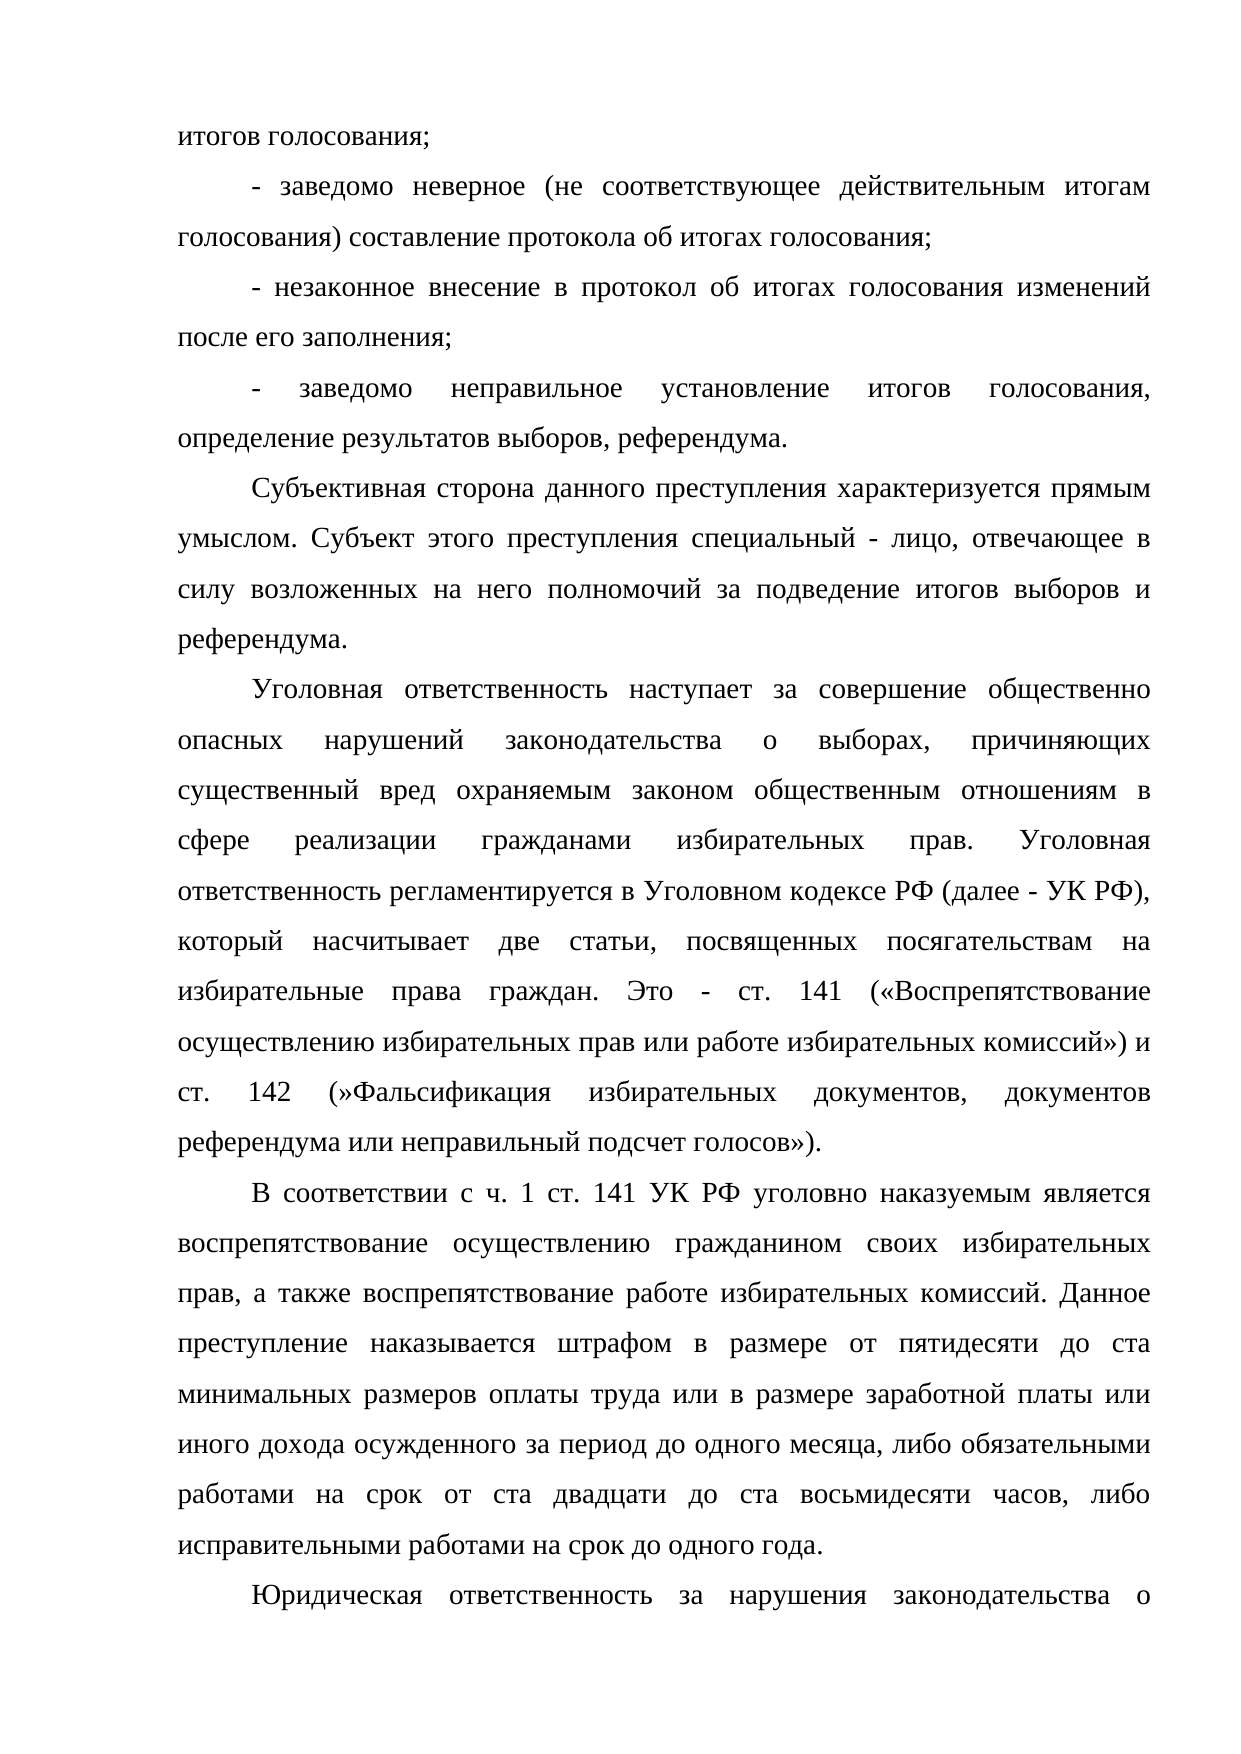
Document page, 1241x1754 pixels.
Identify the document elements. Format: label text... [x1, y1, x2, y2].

text В соответствии с ч. 1 ст. 141 УК РФ уголовно наказуемым является воспрепятствование осуществлению гражданином своих избирательных прав, а также воспрепятствование работе избирательных комиссий. Данное преступление наказывается штрафом в размере от пятидесяти до ста минимальных размеров оплаты труда или в размере заработной платы или иного дохода осужденного за период до одного месяца, либо обязательными работами на срок от ста двадцати до ста восьмидесяти часов, либо исправительными работами на срок до одного года. [177, 1175, 1152, 1560]
text Субъективная сторона данного преступления характеризуется прямым умыслом. Субъект этого преступления специальный - лицо, отвечающее в силу возложенных на него полномочий за подведение итогов выборов и референдума. [177, 470, 1152, 655]
text - незаконное внесение в протокол об итогах голосования изменений после его заполнения; [177, 269, 1152, 353]
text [177, 1577, 1152, 1611]
text - заведомо неверное (не соответствующее действительным итогам голосования) составление протокола об итогах голосования; [177, 168, 1152, 252]
text - заведомо неправильное установление итогов голосования, определение результатов выборов, референдума. [177, 370, 1152, 453]
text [177, 118, 1152, 152]
text Уголовная ответственность наступает за совершение общественно опасных нарушений законодательства о выборах, причиняющих существенный вред охраняемым законом общественным отношениям в сфере реализации гражданами избирательных прав. Уголовная ответственность регламентируется в Уголовном кодексе РФ (далее - УК РФ), который насчитывает две статьи, посвященных посягательствам на избирательные права граждан. Это - ст. 141 («Воспрепятствование осуществлению избирательных прав или работе избирательных комиссий») и ст. 142 (»Фальсификация избирательных документов, документов референдума или неправильный подсчет голосов»). [177, 672, 1152, 1158]
